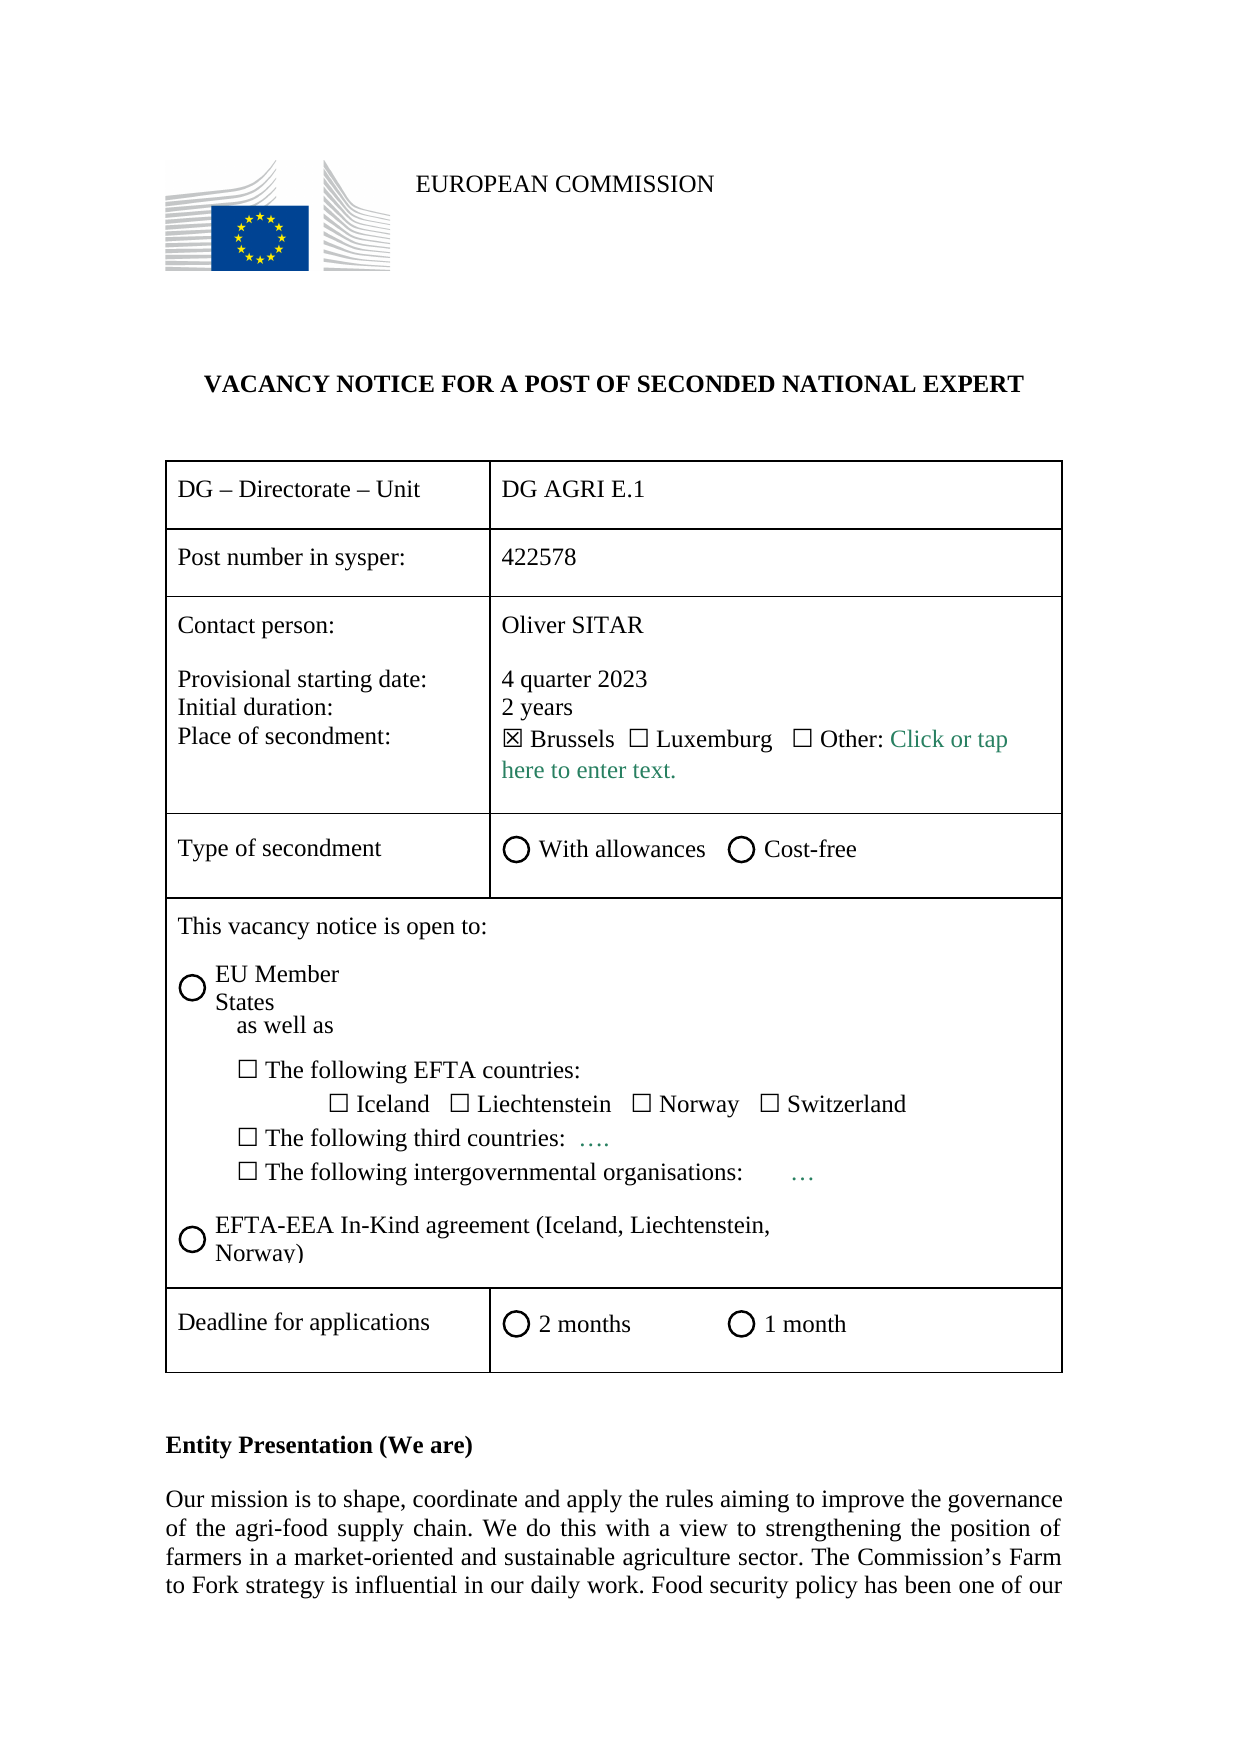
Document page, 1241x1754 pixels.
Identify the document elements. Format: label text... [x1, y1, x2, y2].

table_cell Type of secondment [167, 814, 489, 897]
table_header DG – Directorate – Unit [167, 462, 489, 528]
text VACANCY NOTICE FOR A POST OF SECONDED NATIONAL EXPERT [165, 369, 1063, 398]
table_cell [491, 814, 1061, 897]
list Entity Presentation (We are) [165, 1431, 1063, 1459]
table_cell [491, 1289, 1061, 1372]
table_cell quarter years Brussels Luxemburg Other: [491, 597, 1061, 813]
picture [165, 160, 391, 271]
table_cell This vacancy notice is open to: as well as The following EFTA countries: Iceland Liechtenstein Norway Switzerland The following third countries: The following intergovernmental organisations: [167, 899, 1061, 1287]
table_cell Deadline for applications [167, 1289, 489, 1372]
table_cell Post number in sysper: [167, 530, 489, 596]
table_cell Contact person: Provisional starting date: Initial duration: Place of secondment: [167, 597, 489, 813]
